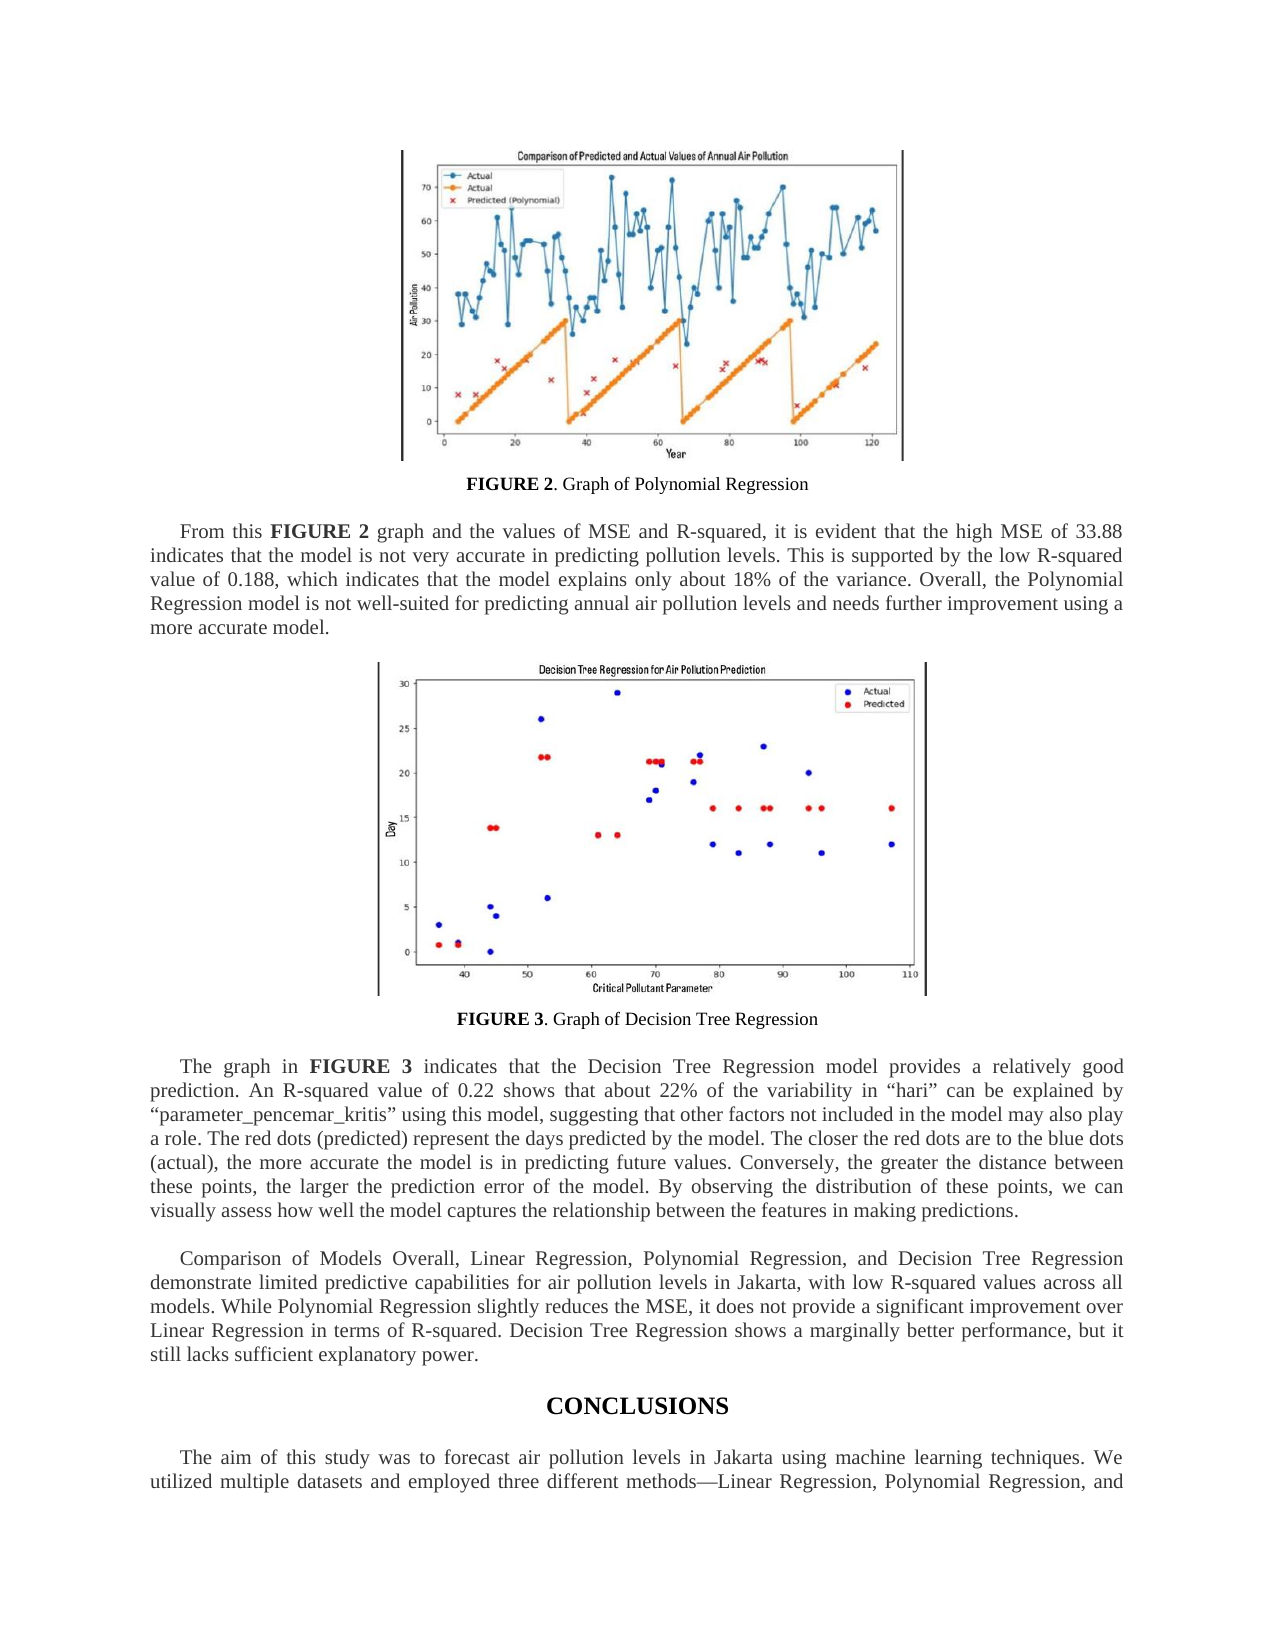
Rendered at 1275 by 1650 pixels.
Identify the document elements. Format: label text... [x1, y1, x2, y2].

picture [401, 150, 904, 461]
text FIGURE 3. Graph of Decision Tree Regression [150, 1008, 1125, 1029]
text FIGURE 2. Graph of Polynomial Regression [150, 473, 1125, 494]
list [150, 1445, 1125, 1493]
picture [377, 662, 927, 996]
subtitle CONCLUSIONS [150, 1391, 1125, 1420]
text Comparison of Models Overall, Linear Regression, Polynomial Regression, and Decision Tree Regression demonstrate limited predictive capabilities for air pollution levels in Jakarta, with low R-squared values across all models. While Polynomial Regression slightly reduces the MSE, it does not provide a significant improvement over Linear Regression in terms of R-squared. Decision Tree Regression shows a marginally better performance, but it still lacks sufficient explanatory power. [150, 1246, 1125, 1366]
text The graph in FIGURE 3 indicates that the Decision Tree Regression model provides a relatively good prediction. An R-squared value of 0.22 shows that about 22% of the variability in “hari” can be explained by “parameter_pencemar_kritis” using this model, suggesting that other factors not included in the model may also play a role. The red dots (predicted) represent the days predicted by the model. The closer the red dots are to the blue dots (actual), the more accurate the model is in predicting future values. Conversely, the greater the distance between these points, the larger the prediction error of the model. By observing the distribution of these points, we can visually assess how well the model captures the relationship between the features in making predictions. [150, 1054, 1125, 1222]
text From this FIGURE 2 graph and the values of MSE and R-squared, it is evident that the high MSE of 33.88 indicates that the model is not very accurate in predicting pollution levels. This is supported by the low R-squared value of 0.188, which indicates that the model explains only about 18% of the variance. Overall, the Polynomial Regression model is not well-suited for predicting annual air pollution levels and needs further improvement using a more accurate model. [150, 518, 1125, 639]
